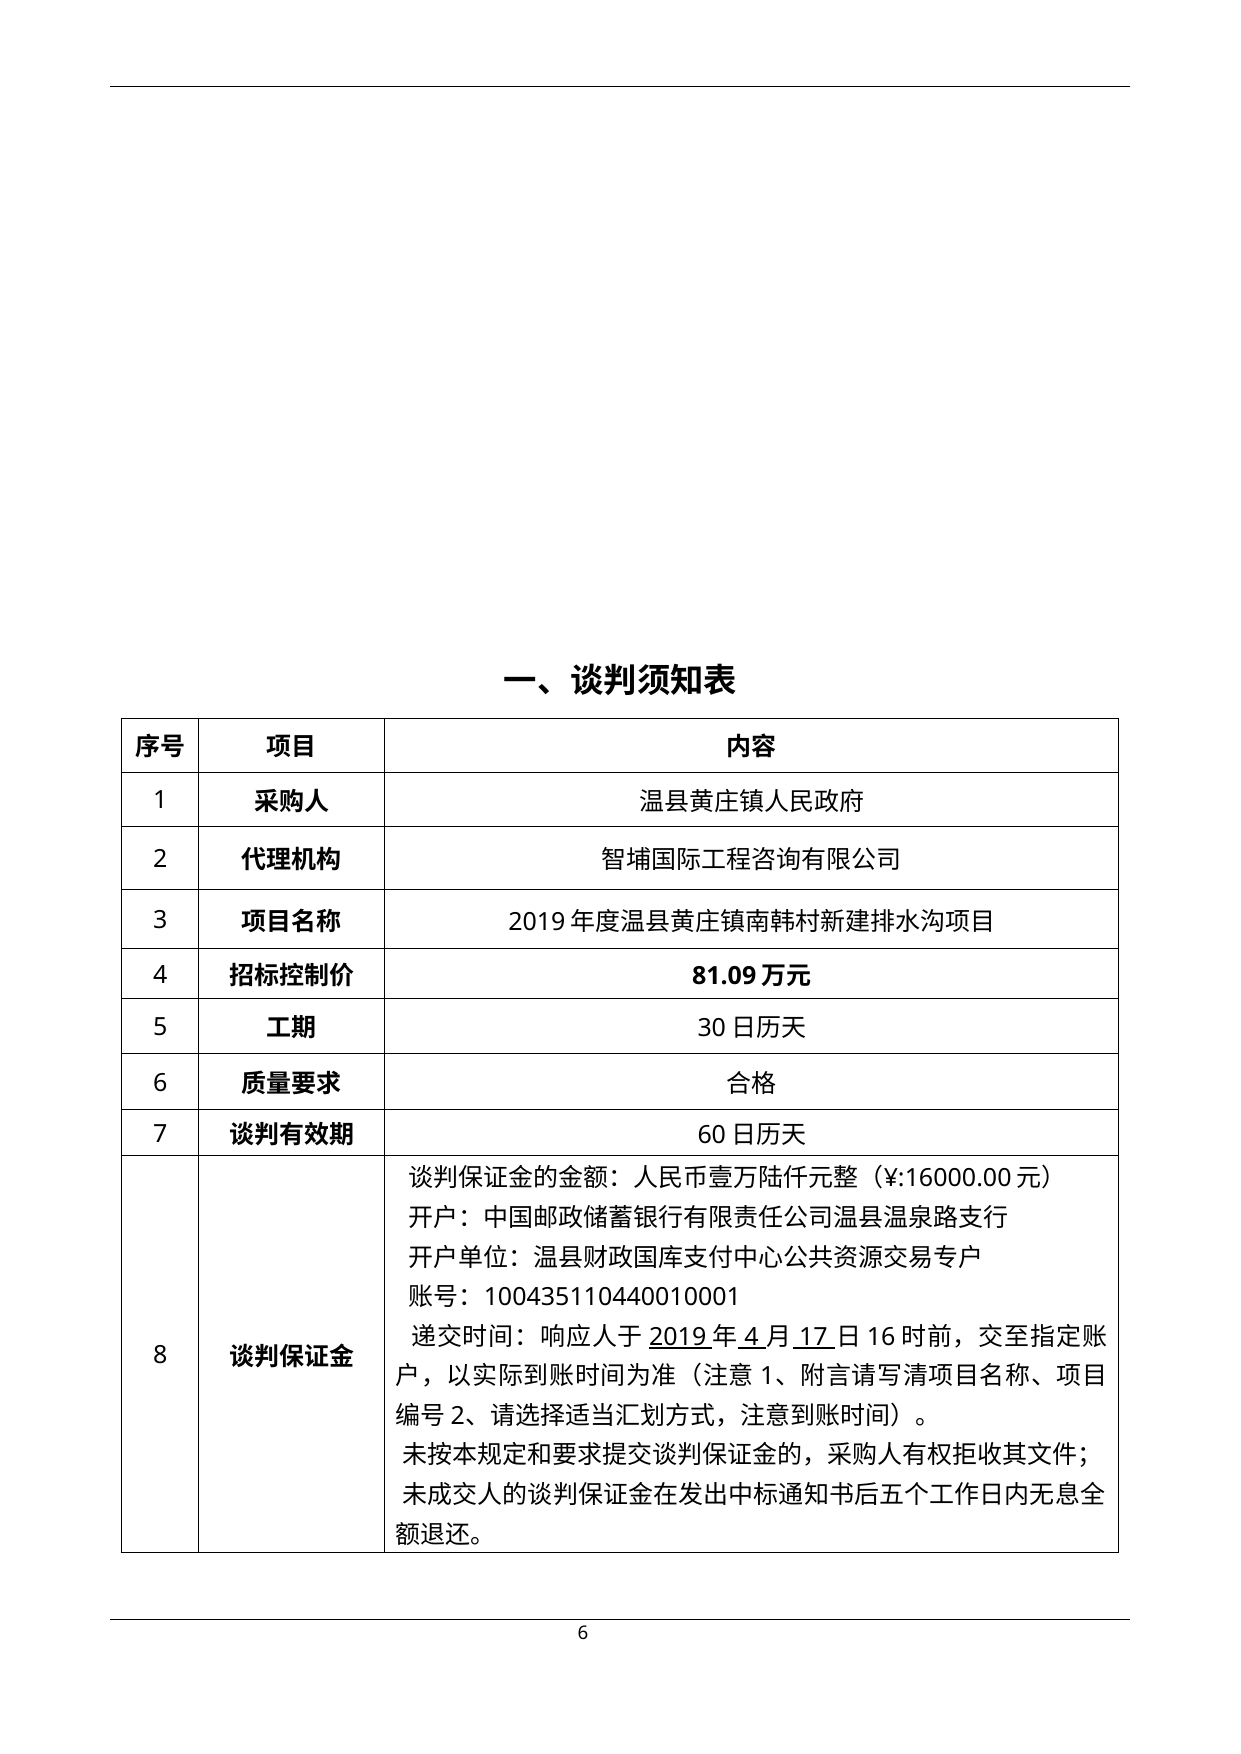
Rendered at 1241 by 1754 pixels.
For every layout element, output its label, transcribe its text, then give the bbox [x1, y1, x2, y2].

table_cell 81.09万元 [385, 949, 1118, 998]
table_cell 6 [122, 1054, 198, 1109]
table_header 项目 [199, 719, 384, 772]
table_cell 30日历天 [385, 999, 1118, 1053]
table_cell 项目名称 [199, 890, 384, 948]
table_cell 5 [122, 999, 198, 1053]
table_cell 3 [122, 890, 198, 948]
table_cell 1 [122, 773, 198, 826]
table_cell 2 [122, 827, 198, 889]
table_header 序号 [122, 719, 198, 772]
table_cell 60日历天 [385, 1110, 1118, 1155]
table_cell 谈判保证金的金额：人民币壹万陆仟元整（¥:16000.00元） 开户：中国邮政储蓄银行有限责任公司温县温泉路支行 开户单位：温县财政国库支付中心公共资源交易专户 账号：100435110440010001 递交时间：响应人于2019年 4 月 17 日16时前，交至指定账户，以实际到账时间为准（注意1、附言请写清项目名称、项目编号2、请选择适当汇划方式，注意到账时间）。 未按本规定和要求提交谈判保证金的，采购人有权拒收其文件； 未成交人的谈判保证金在发出中标通知书后五个工作日内无息全额退还。 [385, 1156, 1118, 1552]
table_header 内容 [385, 719, 1118, 772]
table_cell 8 [122, 1156, 198, 1552]
table_cell 谈判有效期 [199, 1110, 384, 1155]
table_cell 采购人 [199, 773, 384, 826]
text 一、谈判须知表 [118, 638, 1122, 717]
table_cell 7 [122, 1110, 198, 1155]
table_cell 代理机构 [199, 827, 384, 889]
table_cell 工期 [199, 999, 384, 1053]
table_cell 谈判保证金 [199, 1156, 384, 1552]
table_cell 2019年度温县黄庄镇南韩村新建排水沟项目 [385, 890, 1118, 948]
table_cell 质量要求 [199, 1054, 384, 1109]
table_cell 4 [122, 949, 198, 998]
table_cell 招标控制价 [199, 949, 384, 998]
table_cell 智埔国际工程咨询有限公司 [385, 827, 1118, 889]
table_cell 合格 [385, 1054, 1118, 1109]
table_cell 温县黄庄镇人民政府 [385, 773, 1118, 826]
